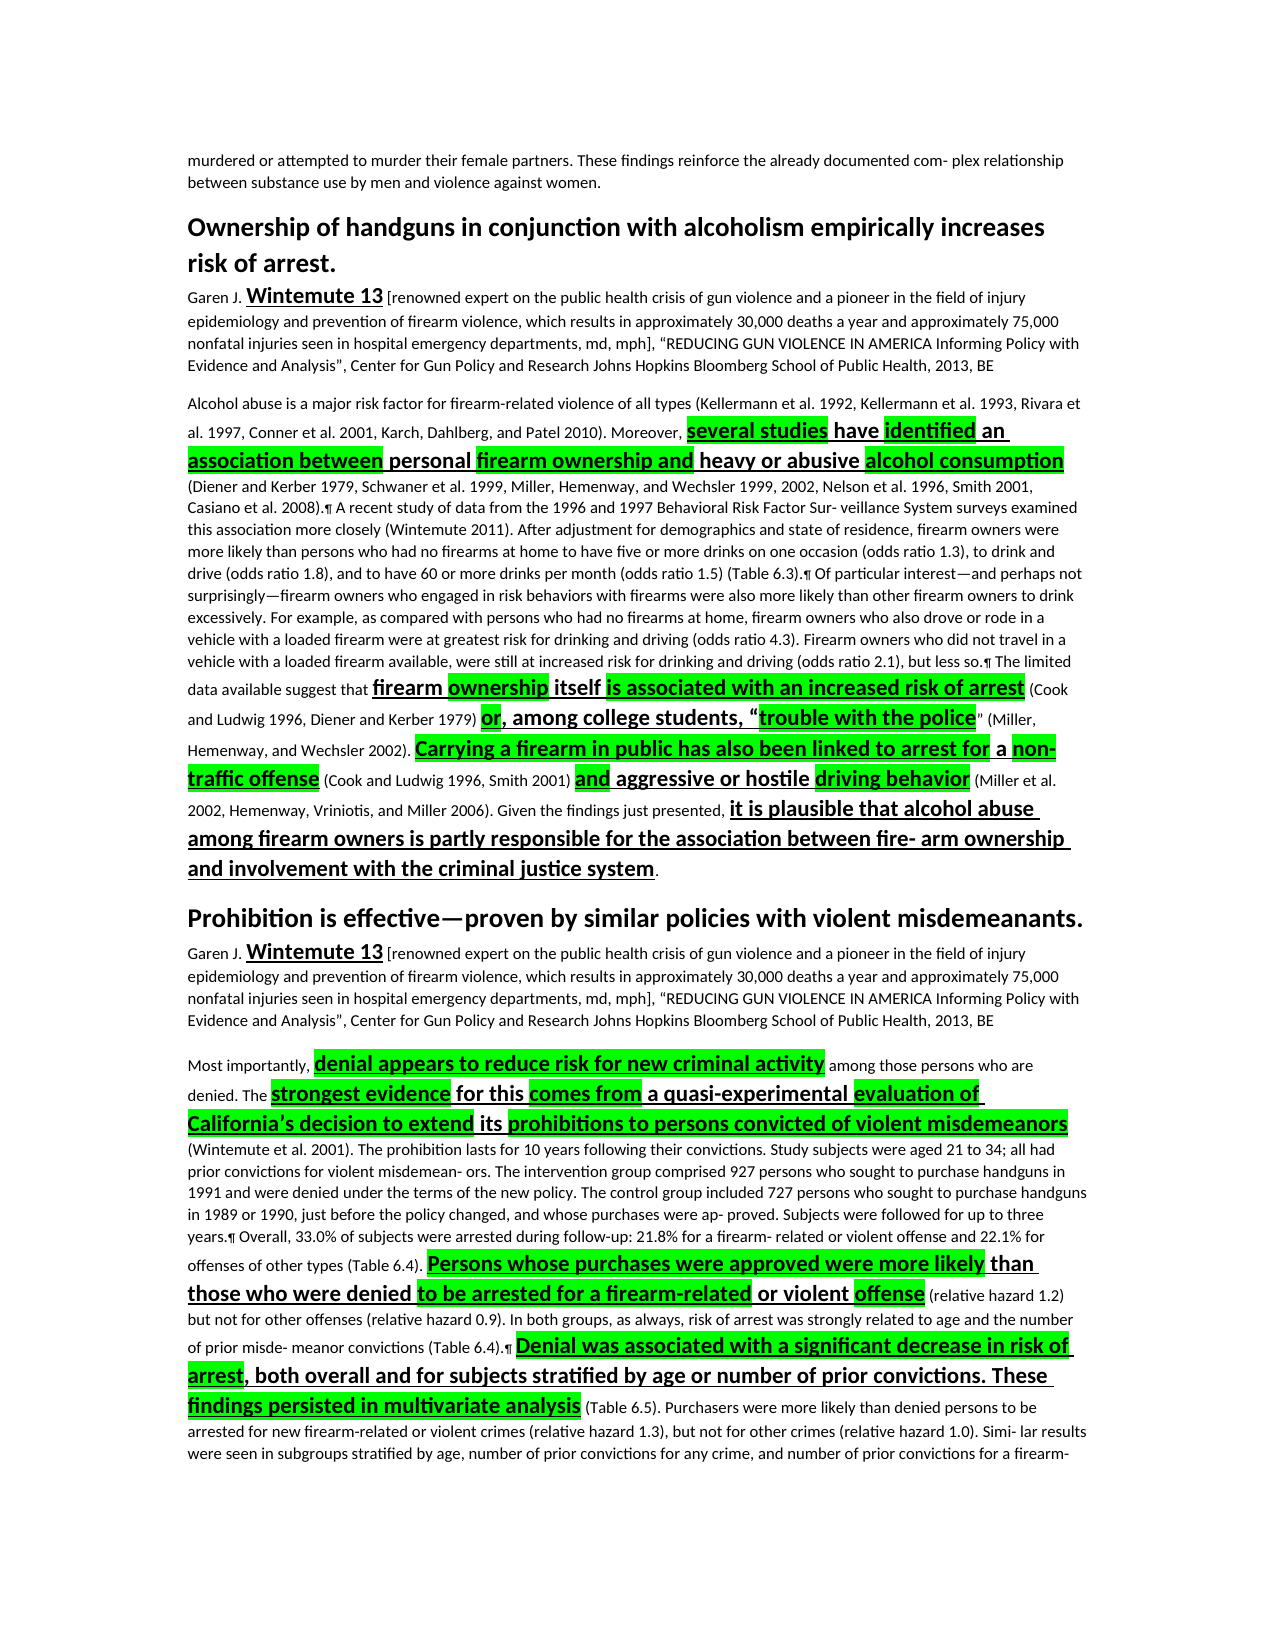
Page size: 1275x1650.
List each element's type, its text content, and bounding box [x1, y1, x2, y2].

text Alcohol abuse is a major risk factor for firearm-related violence of all types (Kellermann et al. 1992, Kellermann et al. 1993, Rivara et al. 1997, Conner et al. 2001, Karch, Dahlberg, and Patel 2010). Moreover, several studies have identified an association between personal firearm ownership and heavy or abusive alcohol consumption (Diener and Kerber 1979, Schwaner et al. 1999, Miller, Hemenway, and Wechsler 1999, 2002, Nelson et al. 1996, Smith 2001, Casiano et al. 2008).¶ A recent study of data from the 1996 and 1997 Behavioral Risk Factor Sur- veillance System surveys examined this association more closely (Wintemute 2011). After adjustment for demographics and state of residence, firearm owners were more likely than persons who had no firearms at home to have five or more drinks on one occasion (odds ratio 1.3), to drink and drive (odds ratio 1.8), and to have 60 or more drinks per month (odds ratio 1.5) (Table 6.3).¶ Of particular interest—and perhaps not surprisingly—firearm owners who engaged in risk behaviors with firearms were also more likely than other firearm owners to drink excessively. For example, as compared with persons who had no firearms at home, firearm owners who also drove or rode in a vehicle with a loaded firearm were at greatest risk for drinking and driving (odds ratio 4.3). Firearm owners who did not travel in a vehicle with a loaded firearm available, were still at increased risk for drinking and driving (odds ratio 2.1), but less so.¶ The limited data available suggest that firearm ownership itself is associated with an increased risk of arrest (Cook and Ludwig 1996, Diener and Kerber 1979) or, among college students, “trouble with the police” (Miller, Hemenway, and Wechsler 2002). Carrying a firearm in public has also been linked to arrest for a non-traffic offense (Cook and Ludwig 1996, Smith 2001) and aggressive or hostile driving behavior (Miller et al. 2002, Hemenway, Vriniotis, and Miller 2006). Given the findings just presented, it is plausible that alcohol abuse among firearm owners is partly responsible for the association between fire- arm ownership and involvement with the criminal justice system. [187, 393, 1087, 883]
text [187, 150, 1087, 192]
subtitle Prohibition is effective—proven by similar policies with violent misdemeanants. [187, 901, 1087, 934]
subtitle Ownership of handguns in conjunction with alcoholism empirically increases risk of arrest. [187, 210, 1087, 279]
text Garen J. Wintemute 13 [renowned expert on the public health crisis of gun violence and a pioneer in the field of injury epidemiology and prevention of firearm violence, which results in approximately 30,000 deaths a year and approximately 75,000 nonfatal injuries seen in hospital emergency departments, md, mph], “REDUCING GUN VIOLENCE IN AMERICA Informing Policy with Evidence and Analysis”, Center for Gun Policy and Research Johns Hopkins Bloomberg School of Public Health, 2013, BE [187, 282, 1087, 375]
text Garen J. Wintemute 13 [renowned expert on the public health crisis of gun violence and a pioneer in the field of injury epidemiology and prevention of firearm violence, which results in approximately 30,000 deaths a year and approximately 75,000 nonfatal injuries seen in hospital emergency departments, md, mph], “REDUCING GUN VIOLENCE IN AMERICA Informing Policy with Evidence and Analysis”, Center for Gun Policy and Research Johns Hopkins Bloomberg School of Public Health, 2013, BE [187, 937, 1087, 1031]
